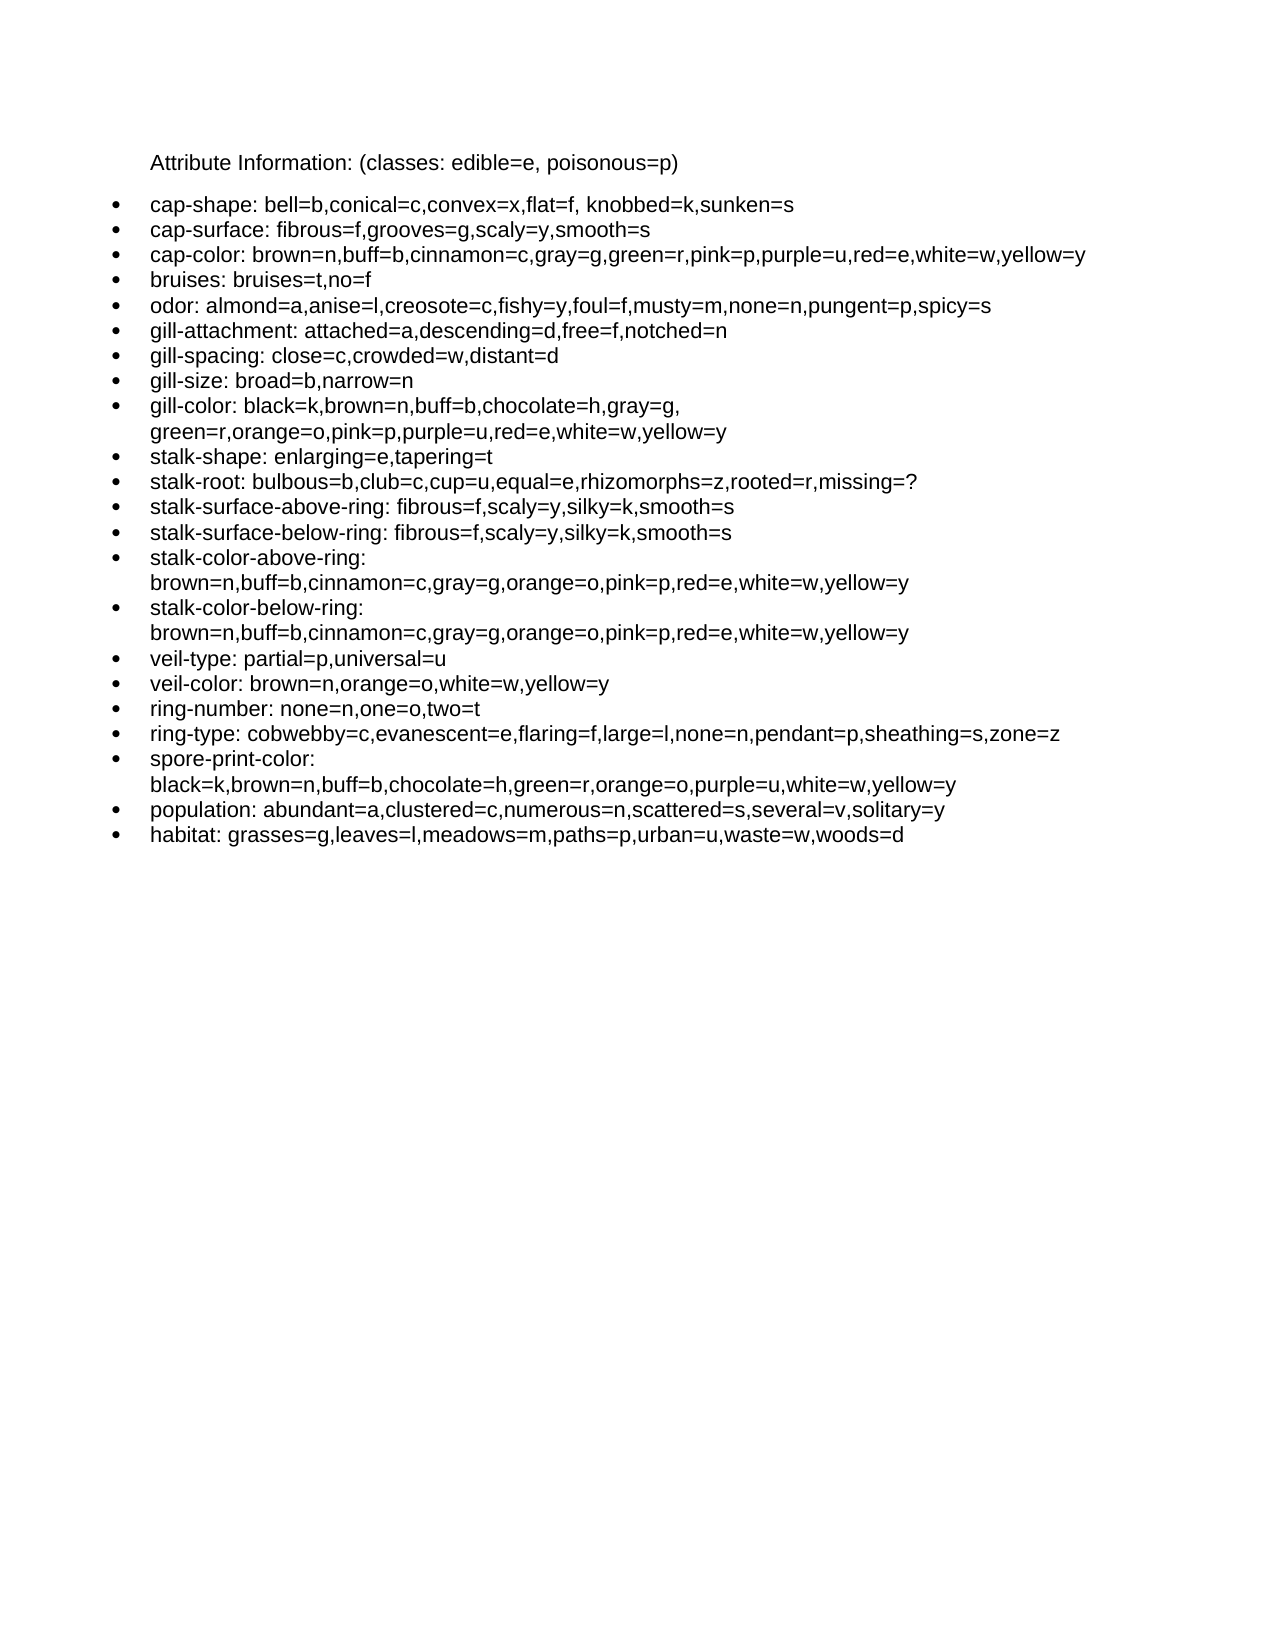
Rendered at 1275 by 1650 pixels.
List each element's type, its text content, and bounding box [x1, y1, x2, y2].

list gill-spacing: close=c,crowded=w,distant=d [112, 343, 1125, 368]
list stalk-surface-above-ring: fibrous=f,scaly=y,silky=k,smooth=s [112, 494, 1125, 519]
list cap-shape: bell=b,conical=c,convex=x,flat=f, knobbed=k,sunken=s [112, 192, 1125, 217]
list stalk-root: bulbous=b,club=c,cup=u,equal=e,rhizomorphs=z,rooted=r,missing=? [112, 469, 1125, 494]
list cap-surface: fibrous=f,grooves=g,scaly=y,smooth=s [112, 217, 1125, 242]
list gill-size: broad=b,narrow=n [112, 368, 1125, 393]
list bruises: bruises=t,no=f [112, 267, 1125, 292]
list stalk-color-above-ring: brown=n,buff=b,cinnamon=c,gray=g,orange=o,pink=p,red=e,white=w,yellow=y [112, 544, 1125, 595]
list stalk-shape: enlarging=e,tapering=t [112, 444, 1125, 469]
text Attribute Information: (classes: edible=e, poisonous=p) [150, 150, 1125, 175]
list population: abundant=a,clustered=c,numerous=n,scattered=s,several=v,solitary=y [112, 797, 1125, 822]
list veil-type: partial=p,universal=u [112, 645, 1125, 671]
list ring-number: none=n,one=o,two=t [112, 696, 1125, 721]
list habitat: grasses=g,leaves=l,meadows=m,paths=p,urban=u,waste=w,woods=d [112, 822, 1125, 847]
list stalk-surface-below-ring: fibrous=f,scaly=y,silky=k,smooth=s [112, 519, 1125, 544]
list cap-color: brown=n,buff=b,cinnamon=c,gray=g,green=r,pink=p,purple=u,red=e,white=w,yellow=y [112, 242, 1125, 267]
list spore-print-color: black=k,brown=n,buff=b,chocolate=h,green=r,orange=o,purple=u,white=w,yellow=y [112, 746, 1125, 797]
list gill-color: black=k,brown=n,buff=b,chocolate=h,gray=g, green=r,orange=o,pink=p,purple=u,red=e,white=w,yellow=y [112, 393, 1125, 444]
list gill-attachment: attached=a,descending=d,free=f,notched=n [112, 318, 1125, 343]
list odor: almond=a,anise=l,creosote=c,fishy=y,foul=f,musty=m,none=n,pungent=p,spicy=s [112, 292, 1125, 318]
list veil-color: brown=n,orange=o,white=w,yellow=y [112, 671, 1125, 696]
list ring-type: cobwebby=c,evanescent=e,flaring=f,large=l,none=n,pendant=p,sheathing=s,zone=z [112, 721, 1125, 746]
list stalk-color-below-ring: brown=n,buff=b,cinnamon=c,gray=g,orange=o,pink=p,red=e,white=w,yellow=y [112, 595, 1125, 645]
